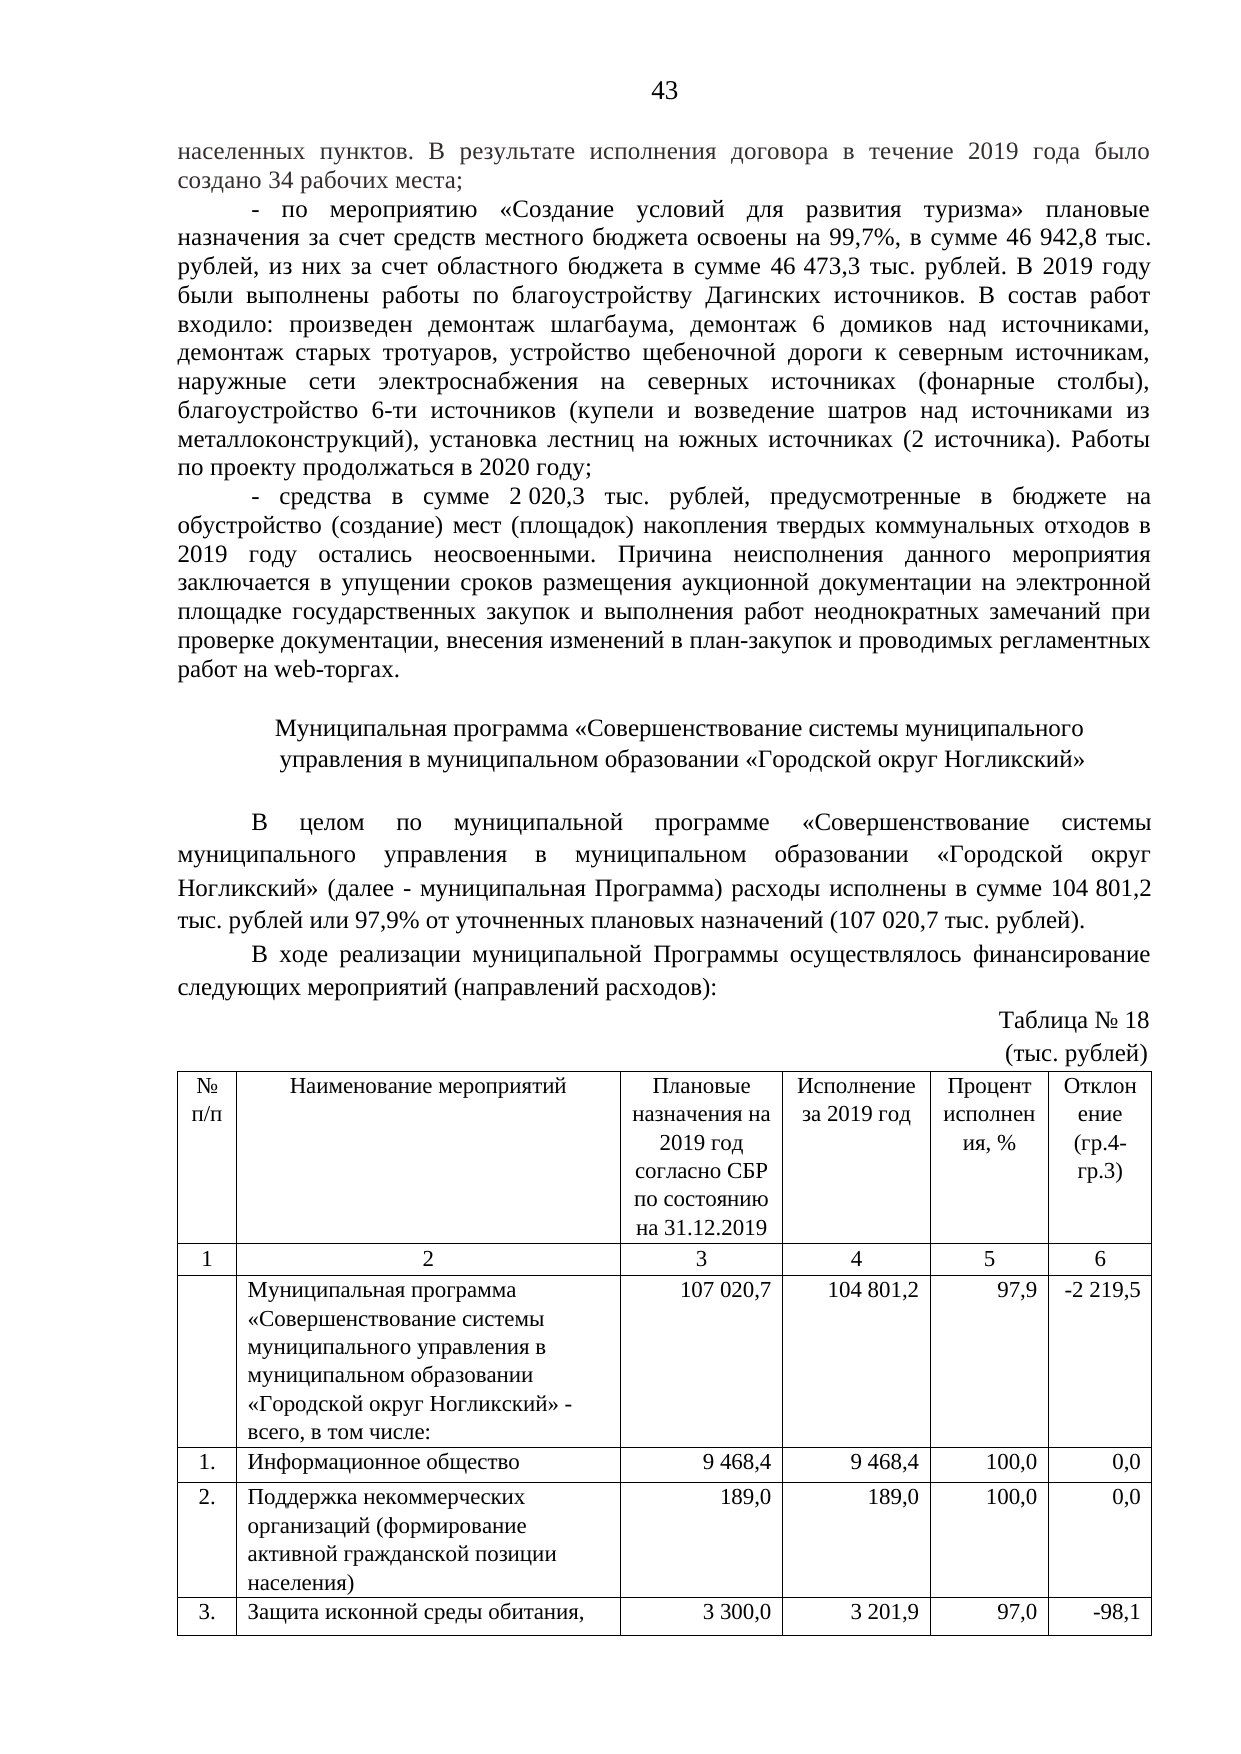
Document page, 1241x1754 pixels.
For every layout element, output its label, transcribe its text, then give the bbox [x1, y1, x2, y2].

table_cell 1 [178, 1244, 236, 1275]
table_cell 1. [178, 1448, 236, 1482]
table_cell 3 300,0 [621, 1598, 782, 1635]
text управления в муниципальном образовании «Городской округ Ногликский» [177, 744, 1152, 773]
table_cell 97,9 [931, 1276, 1048, 1447]
text - средства в сумме 2 020,3 тыс. рублей, предусмотренные в бюджете на обустройство (создание) мест (площадок) накопления твердых коммунальных отходов в 2019 году остались неосвоенными. Причина неисполнения данного мероприятия заключается в упущении сроков размещения аукционной документации на электронной площадке государственных закупок и выполнения работ неоднократных замечаний при проверке документации, внесения изменений в план-закупок и проводимых регламентных работ на web-торгах. [177, 481, 1152, 682]
table_cell 9 468,4 [783, 1448, 930, 1482]
table_cell [178, 1276, 236, 1447]
text Муниципальная программа «Совершенствование системы муниципального [177, 713, 1152, 742]
table_header Исполнение за 2019 год [783, 1072, 930, 1243]
table_cell 9 468,4 [621, 1448, 782, 1482]
table_cell 3 201,9 [783, 1598, 930, 1635]
table_cell -98,1 [1049, 1598, 1151, 1635]
table_cell 100,0 [931, 1448, 1048, 1482]
table_cell 0,0 [1049, 1483, 1151, 1597]
table_cell 189,0 [621, 1483, 782, 1597]
table_cell 100,0 [931, 1483, 1048, 1597]
table_cell 4 [783, 1244, 930, 1275]
table_cell 0,0 [1049, 1448, 1151, 1482]
table_cell 6 [1049, 1244, 1151, 1275]
text Таблица № 18 [177, 1005, 1152, 1033]
table_cell 189,0 [783, 1483, 930, 1597]
table_cell 2. [178, 1483, 236, 1597]
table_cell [237, 1598, 620, 1635]
text - по мероприятию «Создание условий для развития туризма» плановые назначения за счет средств местного бюджета освоены на 99,7%, в сумме 46 942,8 тыс. рублей, из них за счет областного бюджета в сумме 46 473,3 тыс. рублей. В 2019 году были выполнены работы по благоустройству Дагинских источников. В состав работ входило: произведен демонтаж шлагбаума, демонтаж 6 домиков над источниками, демонтаж старых тротуаров, устройство щебеночной дороги к северным источникам, наружные сети электроснабжения на северных источниках (фонарные столбы), благоустройство 6-ти источников (купели и возведение шатров над источниками из металлоконструкций), установка лестниц на южных источниках (2 источника). Работы по проекту продолжаться в 2020 году; [177, 194, 1152, 481]
table_cell Муниципальная программа «Совершенствование системы муниципального управления в муниципальном образовании «Городской округ Ногликский» - всего, в том числе: [237, 1276, 620, 1447]
text В целом по муниципальной программе «Совершенствование системы муниципального управления в муниципальном образовании «Городской округ Ногликский» (далее - муниципальная Программа) расходы исполнены в сумме 104 801,2 тыс. рублей или 97,9% от уточненных плановых назначений (107 020,7 тыс. рублей). [177, 807, 1152, 934]
table_cell 5 [931, 1244, 1048, 1275]
table_cell Информационное общество [237, 1448, 620, 1482]
table_header Процент исполнения, % [931, 1072, 1048, 1243]
table_header Отклонение (гр.4-гр.3) [1049, 1072, 1151, 1243]
table_header Плановые назначения на 2019 год согласно СБР по состоянию на 31.12.2019 [621, 1072, 782, 1243]
table_cell Поддержка некоммерческих организаций (формирование активной гражданской позиции населения) [237, 1483, 620, 1597]
table_header № п/п [178, 1072, 236, 1243]
table_cell 97,0 [931, 1598, 1048, 1635]
text (тыс. рублей) [177, 1038, 1152, 1066]
table_cell 2 [237, 1244, 620, 1275]
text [177, 136, 1152, 194]
table_cell 3. [178, 1598, 236, 1635]
table_cell 104 801,2 [783, 1276, 930, 1447]
table_cell 3 [621, 1244, 782, 1275]
text В ходе реализации муниципальной Программы осуществлялось финансирование следующих мероприятий (направлений расходов): [177, 939, 1152, 1000]
table_cell 107 020,7 [621, 1276, 782, 1447]
table_header Наименование мероприятий [237, 1072, 620, 1243]
table_cell -2 219,5 [1049, 1276, 1151, 1447]
